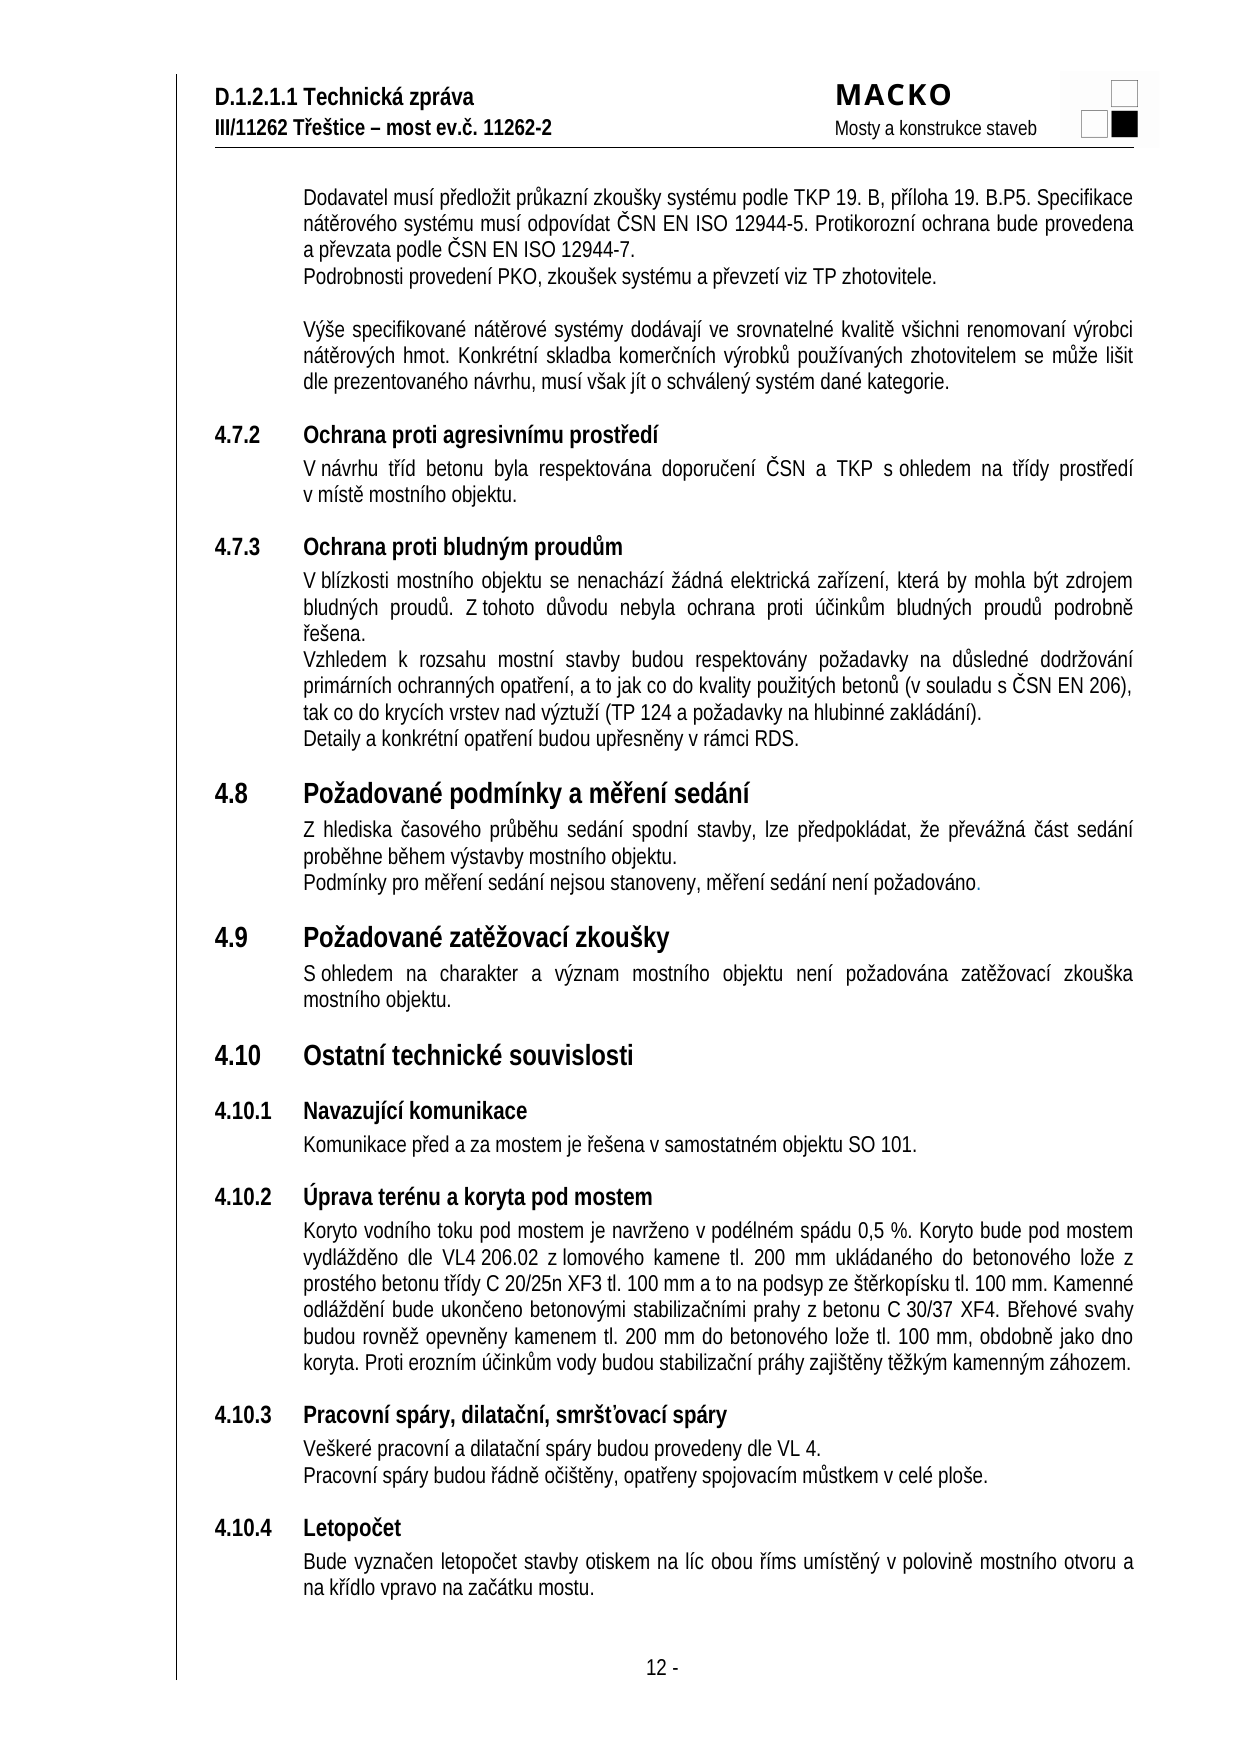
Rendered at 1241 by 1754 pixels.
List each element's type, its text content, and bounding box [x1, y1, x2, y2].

text Bude vyznačen letopočet stavby otiskem na líc obou říms umístěný v polovině mostního otvoru a na křídlo vpravo na začátku mostu. [303, 1548, 1134, 1601]
subtitle Navazující komunikace [214, 1096, 1134, 1125]
subtitle Požadované zatěžovací zkoušky [214, 920, 1134, 954]
text Podrobnosti provedení PKO, zkoušek systému a převzetí viz TP zhotovitele. [303, 263, 1134, 289]
subtitle Požadované podmínky a měření sedání [214, 777, 1134, 810]
subtitle Pracovní spáry, dilatační, smršťovací spáry [214, 1400, 1134, 1429]
subtitle Ochrana proti bludným proudům [214, 532, 1134, 561]
text Z hlediska časového průběhu sedání spodní stavby, lze předpokládat, že převážná část sedání proběhne během výstavby mostního objektu. [303, 816, 1134, 869]
text Podmínky pro měření sedání nejsou stanoveny, měření sedání není požadováno. [303, 869, 1134, 895]
text S ohledem na charakter a význam mostního objektu není požadována zatěžovací zkouška mostního objektu. [303, 960, 1134, 1013]
text Výše specifikované nátěrové systémy dodávají ve srovnatelné kvalitě všichni renomovaní výrobci nátěrových hmot. Konkrétní skladba komerčních výrobků používaných zhotovitelem se může lišit dle prezentovaného návrhu, musí však jít o schválený systém dané kategorie. [303, 316, 1134, 394]
text V blízkosti mostního objektu se nenachází žádná elektrická zařízení, která by mohla být zdrojem bludných proudů. Z tohoto důvodu nebyla ochrana proti účinkům bludných proudů podrobně řešena. [303, 567, 1134, 646]
text Pracovní spáry budou řádně očištěny, opatřeny spojovacím můstkem v celé ploše. [303, 1462, 1134, 1488]
text Komunikace před a za mostem je řešena v samostatném objektu SO 101. [303, 1131, 1134, 1157]
text V návrhu tříd betonu byla respektována doporučení ČSN a TKP s ohledem na třídy prostředí v místě mostního objektu. [303, 454, 1134, 507]
subtitle Úprava terénu a koryta pod mostem [214, 1182, 1134, 1211]
text Dodavatel musí předložit průkazní zkoušky systému podle TKP 19. B, příloha 19. B.P5. Specifikace nátěrového systému musí odpovídat ČSN EN ISO 12944-5. Protikorozní ochrana bude provedena a převzata podle ČSN EN ISO 12944-7. [303, 184, 1134, 263]
subtitle Ochrana proti agresivnímu prostředí [214, 419, 1134, 448]
picture [1060, 71, 1160, 148]
text Veškeré pracovní a dilatační spáry budou provedeny dle VL 4. [303, 1435, 1134, 1462]
text Koryto vodního toku pod mostem je navrženo v podélném spádu 0,5 %. Koryto bude pod mostem vydlážděno dle VL4 206.02 z lomového kamene tl. 200 mm ukládaného do betonového lože z prostého betonu třídy C 20/25n XF3 tl. 100 mm a to na podsyp ze štěrkopísku tl. 100 mm. Kamenné odláždění bude ukončeno betonovými stabilizačními prahy z betonu C 30/37 XF4. Břehové svahy budou rovněž opevněny kamenem tl. 200 mm do betonového lože tl. 100 mm, obdobně jako dno koryta. Proti erozním účinkům vody budou stabilizační práhy zajištěny těžkým kamenným záhozem. [303, 1217, 1134, 1375]
subtitle Ostatní technické souvislosti [214, 1038, 1134, 1071]
subtitle Letopočet [214, 1513, 1134, 1542]
text Vzhledem k rozsahu mostní stavby budou respektovány požadavky na důsledné dodržování primárních ochranných opatření, a to jak co do kvality použitých betonů (v souladu s ČSN EN 206), tak co do krycích vrstev nad výztuží (TP 124 a požadavky na hlubinné zakládání). [303, 646, 1134, 725]
text Detaily a konkrétní opatření budou upřesněny v rámci RDS. [303, 725, 1134, 752]
